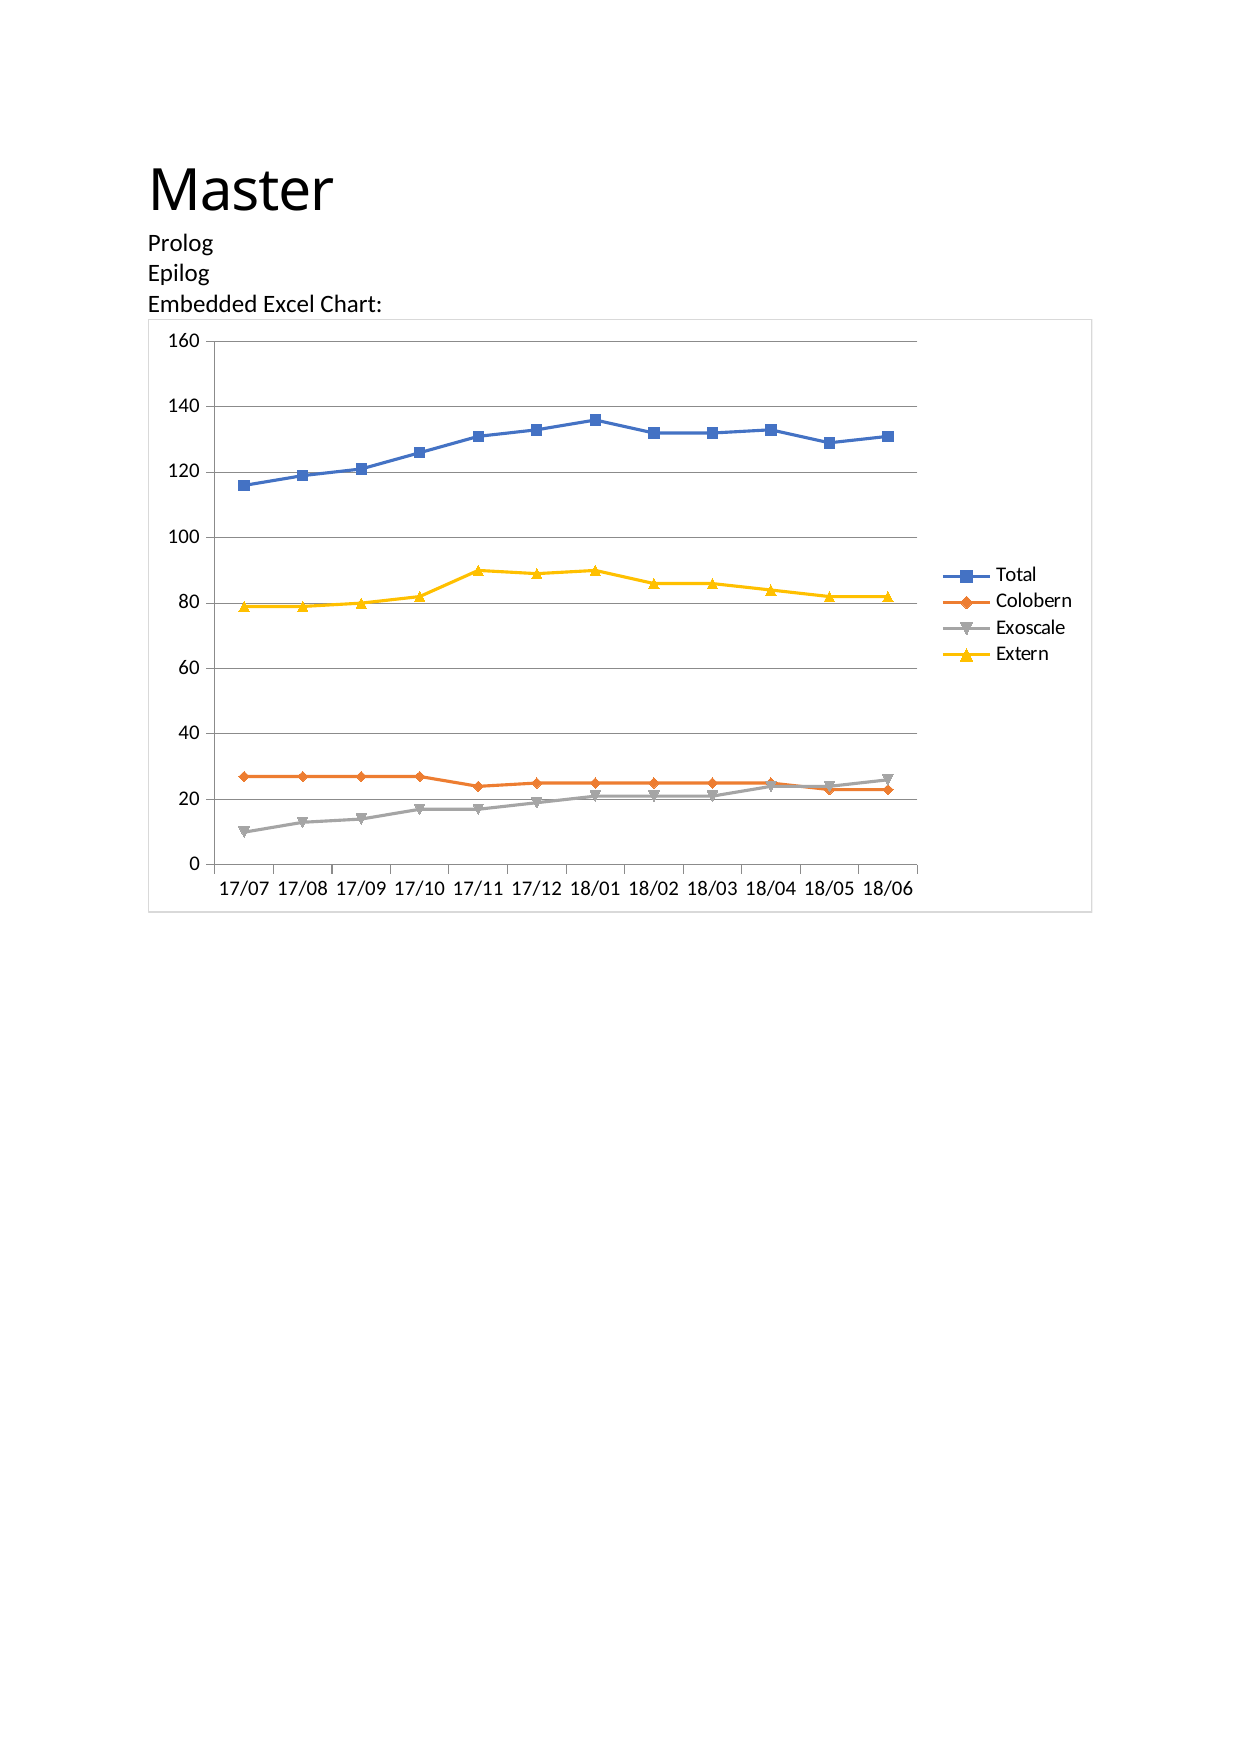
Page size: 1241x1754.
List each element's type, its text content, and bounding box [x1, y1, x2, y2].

text Prolog [148, 227, 1093, 258]
text Embedded Excel Chart: [148, 288, 1093, 319]
title Master [148, 148, 1093, 227]
text Epilog [148, 258, 1093, 288]
